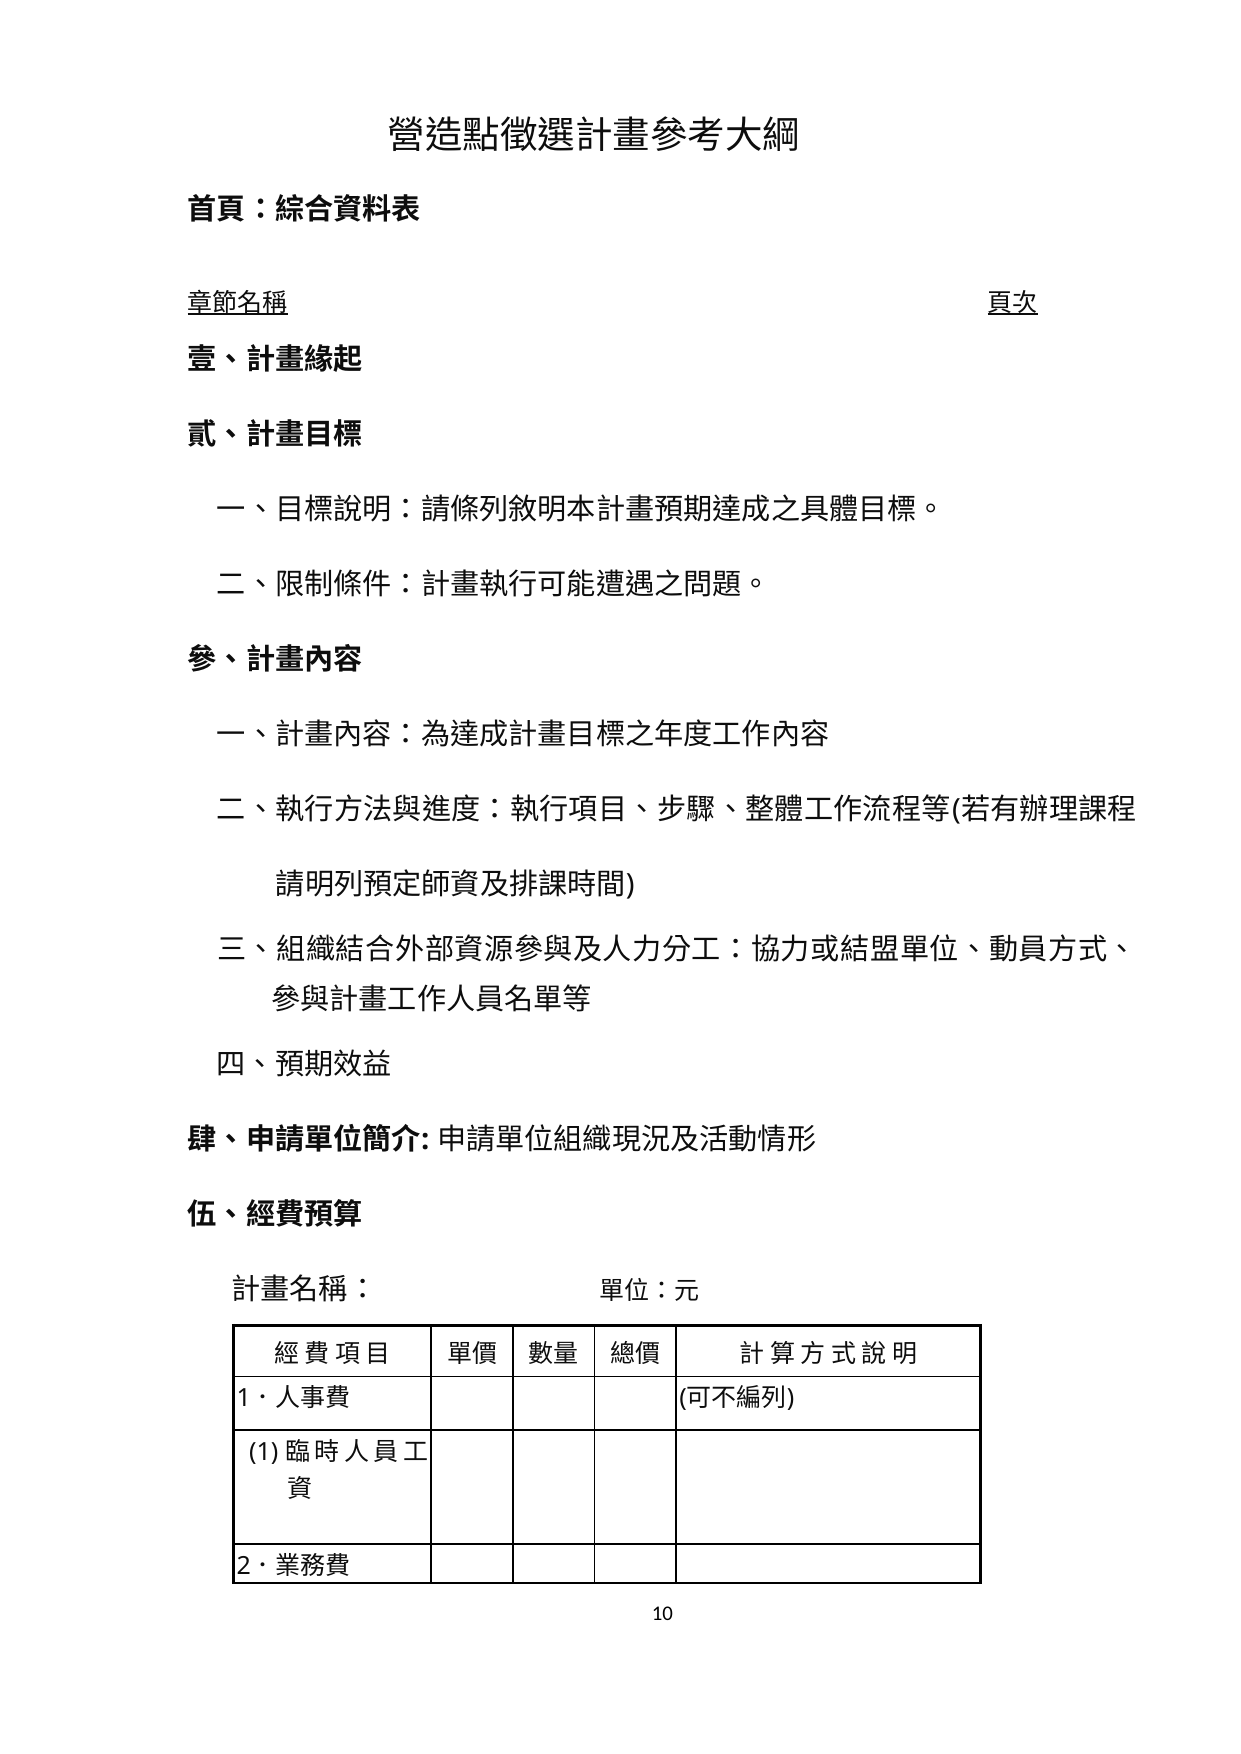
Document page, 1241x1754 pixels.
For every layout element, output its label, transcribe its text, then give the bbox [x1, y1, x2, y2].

text 壹、計畫緣起 [187, 319, 1137, 394]
table_cell [432, 1377, 512, 1429]
table_cell [514, 1377, 594, 1429]
text 二、限制條件：計畫執行可能遭遇之問題。 [187, 544, 1137, 619]
table_cell [432, 1545, 512, 1582]
text 首頁：綜合資料表 [187, 169, 1137, 244]
table_header 計 算 方 式 說 明 [677, 1327, 979, 1376]
table_cell [595, 1545, 675, 1582]
table_header 總價 [595, 1327, 675, 1376]
table_cell [595, 1377, 675, 1429]
table_cell [677, 1545, 979, 1582]
table_cell [514, 1431, 594, 1543]
text 一、計畫內容：為達成計畫目標之年度工作內容 [187, 694, 1137, 769]
text 參、計畫內容 [187, 619, 1137, 694]
text 二、執行方法與進度：執行項目、步驟、整體工作流程等(若有辦理課程請明列預定師資及排課時間) [216, 769, 1137, 919]
text 肆、申請單位簡介: 申請單位組織現況及活動情形 [187, 1099, 1137, 1174]
text 伍、經費預算 [187, 1174, 1137, 1249]
table_cell [432, 1431, 512, 1543]
table_cell [514, 1545, 594, 1582]
text 營造點徵選計畫參考大綱 [187, 94, 1137, 169]
text 四、預期效益 [216, 1024, 1137, 1099]
table_cell 1．人事費 [235, 1377, 430, 1429]
text 三、組織結合外部資源參與及人力分工：協力或結盟單位、動員方式、參與計畫工作人員名單等 [217, 919, 1137, 1019]
table_header 單價 [432, 1327, 512, 1376]
table_header 經 費 項 目 [235, 1327, 430, 1376]
table_cell (可不編列) [677, 1377, 979, 1429]
text 貳、計畫目標 [187, 394, 1137, 469]
table_cell [595, 1431, 675, 1543]
table_cell 2．業務費 [235, 1545, 430, 1582]
text 一、目標說明：請條列敘明本計畫預期達成之具體目標。 [187, 469, 1137, 544]
text 章節名稱 頁次 [187, 282, 1137, 319]
table_header 數量 [514, 1327, 594, 1376]
table_cell 臨時人員工 資 [235, 1431, 430, 1543]
table_cell [677, 1431, 979, 1543]
text 計畫名稱： 單位：元 [187, 1249, 1137, 1324]
